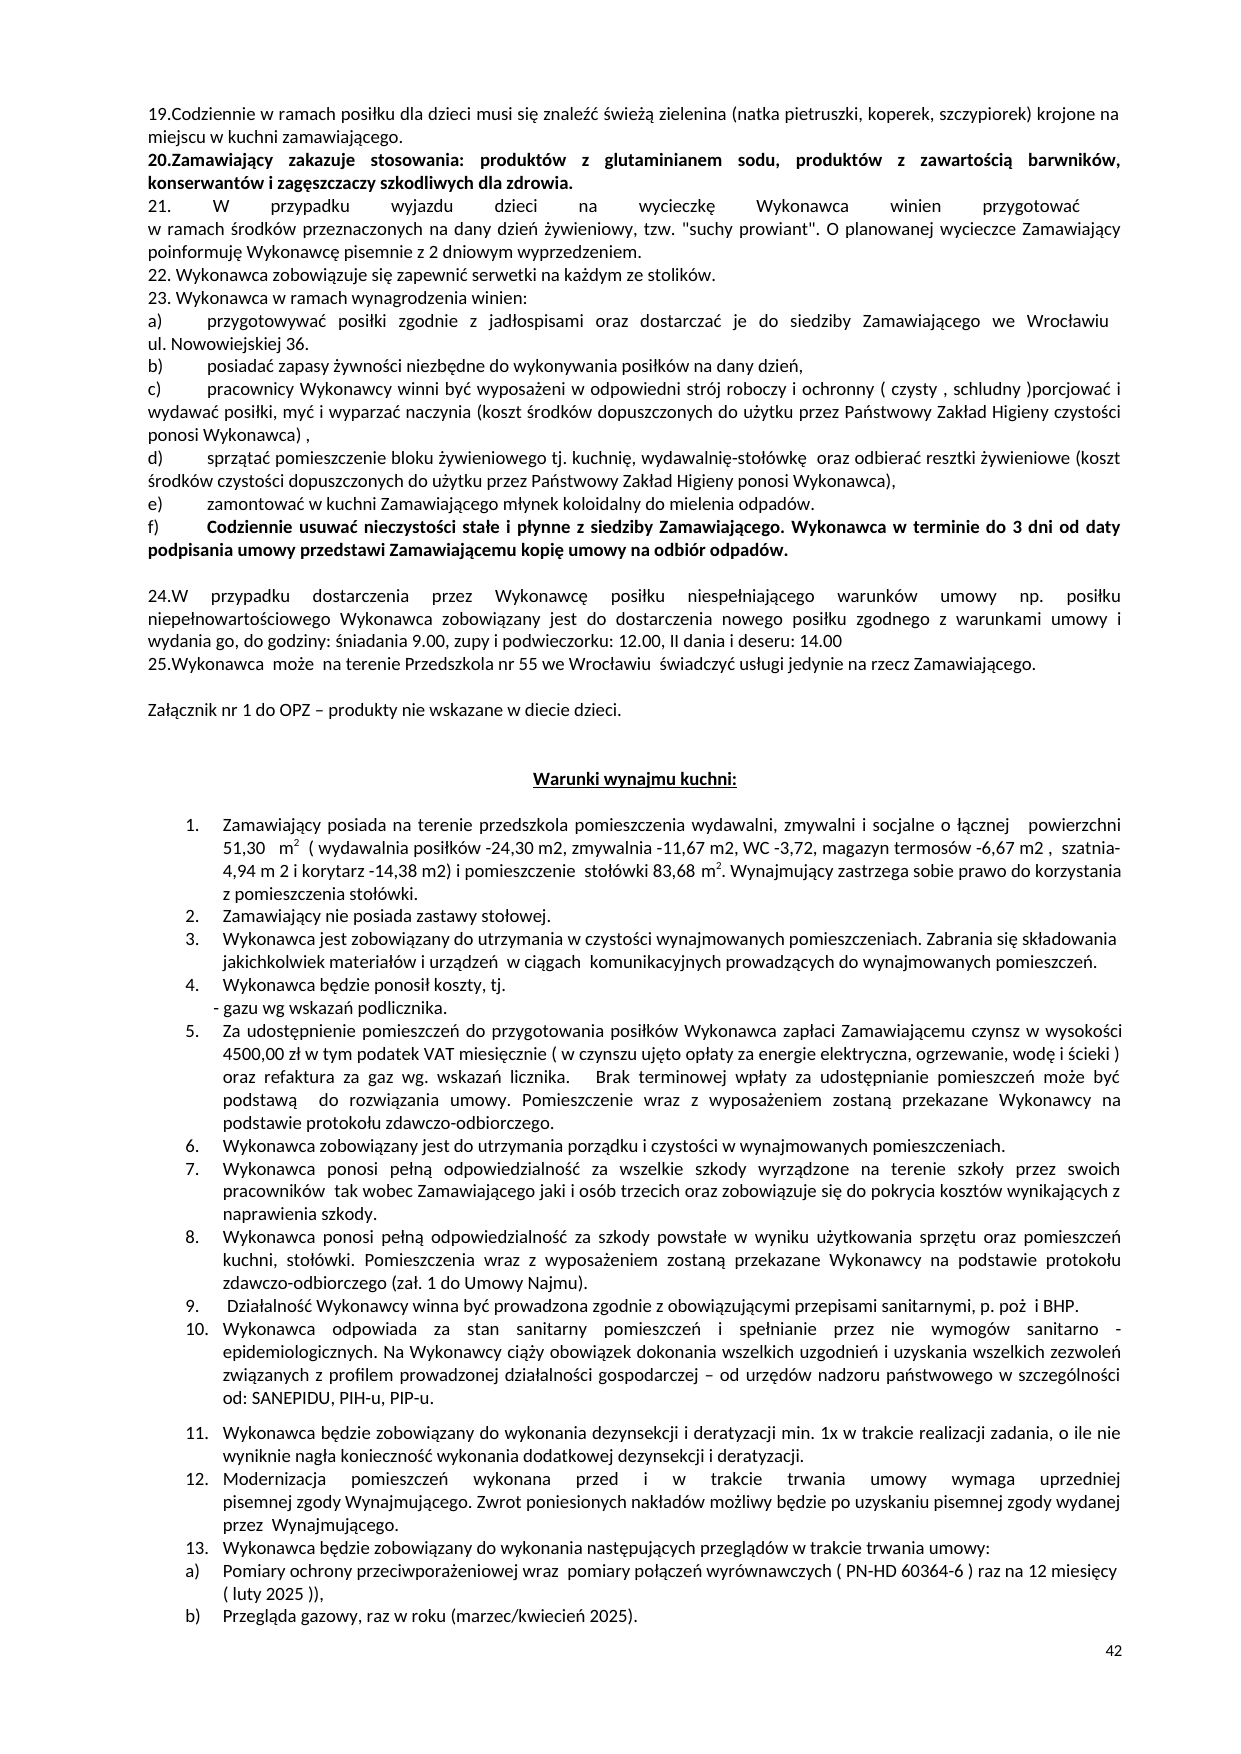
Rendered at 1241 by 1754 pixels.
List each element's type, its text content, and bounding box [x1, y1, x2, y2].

text 24.W przypadku dostarczenia przez Wykonawcę posiłku niespełniającego warunków umowy np. posiłku niepełnowartościowego Wykonawca zobowiązany jest do dostarczenia nowego posiłku zgodnego z warunkami umowy i wydania go, do godziny: śniadania 9.00, zupy i podwieczorku: 12.00, II dania i deseru: 14.00 [148, 584, 1122, 653]
list Wykonawca odpowiada za stan sanitarny pomieszczeń i spełnianie przez nie wymogów sanitarno - epidemiologicznych. Na Wykonawcy ciąży obowiązek dokonania wszelkich uzgodnień i uzyskania wszelkich zezwoleń związanych z profilem prowadzonej działalności gospodarczej – od urzędów nadzoru państwowego w szczególności od: SANEPIDU, PIH-u, PIP-u. [185, 1317, 1122, 1409]
text 19.Codziennie w ramach posiłku dla dzieci musi się znaleźć świeżą zielenina (natka pietruszki, koperek, szczypiorek) krojone na miejscu w kuchni zamawiającego. [148, 103, 1122, 148]
text 23. Wykonawca w ramach wynagrodzenia winien: [148, 286, 1122, 309]
list Modernizacja pomieszczeń wykonana przed i w trakcie trwania umowy wymaga uprzedniej pisemnej zgody Wynajmującego. Zwrot poniesionych nakładów możliwy będzie po uzyskaniu pisemnej zgody wydanej przez Wynajmującego. [185, 1467, 1122, 1536]
text Załącznik nr 1 do OPZ – produkty nie wskazane w diecie dzieci. [148, 698, 1122, 721]
list sprzątać pomieszczenie bloku żywieniowego tj. kuchnię, wydawalnię-stołówkę oraz odbierać resztki żywieniowe (koszt środków czystości dopuszczonych do użytku przez Państwowy Zakład Higieny ponosi Wykonawca), [148, 446, 1122, 492]
text 20.Zamawiający zakazuje stosowania: produktów z glutaminianem sodu, produktów z zawartością barwników, konserwantów i zagęszczaczy szkodliwych dla zdrowia. [148, 148, 1122, 194]
list Wykonawca będzie zobowiązany do wykonania dezynsekcji i deratyzacji min. 1x w trakcie realizacji zadania, o ile nie wyniknie nagła konieczność wykonania dodatkowej dezynsekcji i deratyzacji. [185, 1421, 1122, 1467]
text 22. Wykonawca zobowiązuje się zapewnić serwetki na każdym ze stolików. [148, 263, 1122, 286]
list Za udostępnienie pomieszczeń do przygotowania posiłków Wykonawca zapłaci Zamawiającemu czynsz w wysokości 4500,00 zł w tym podatek VAT miesięcznie ( w czynszu ujęto opłaty za energie elektryczna, ogrzewanie, wodę i ścieki ) oraz refaktura za gaz wg. wskazań licznika. Brak terminowej wpłaty za udostępnianie pomieszczeń może być podstawą do rozwiązania umowy. Pomieszczenie wraz z wyposażeniem zostaną przekazane Wykonawcy na podstawie protokołu zdawczo-odbiorczego. [185, 1019, 1122, 1134]
text 25.Wykonawca może na terenie Przedszkola nr 55 we Wrocławiu świadczyć usługi jedynie na rzecz Zamawiającego. [148, 653, 1122, 676]
text - gazu wg wskazań podlicznika. [192, 996, 1122, 1019]
list Przegląda gazowy, raz w roku (marzec/kwiecień 2025). [185, 1605, 1122, 1628]
list przygotowywać posiłki zgodnie z jadłospisami oraz dostarczać je do siedziby Zamawiającego we Wrocławiu ul. Nowowiejskiej 36. [148, 309, 1122, 355]
list Działalność Wykonawcy winna być prowadzona zgodnie z obowiązującymi przepisami sanitarnymi, p. poż i BHP. [185, 1294, 1122, 1317]
list Wykonawca jest zobowiązany do utrzymania w czystości wynajmowanych pomieszczeniach. Zabrania się składowania jakichkolwiek materiałów i urządzeń w ciągach komunikacyjnych prowadzących do wynajmowanych pomieszczeń. [185, 928, 1122, 973]
list Zamawiający nie posiada zastawy stołowej. [185, 905, 1122, 928]
list Codziennie usuwać nieczystości stałe i płynne z siedziby Zamawiającego. Wykonawca w terminie do 3 dni od daty podpisania umowy przedstawi Zamawiającemu kopię umowy na odbiór odpadów. [148, 515, 1122, 561]
list Wykonawca ponosi pełną odpowiedzialność za szkody powstałe w wyniku użytkowania sprzętu oraz pomieszczeń kuchni, stołówki. Pomieszczenia wraz z wyposażeniem zostaną przekazane Wykonawcy na podstawie protokołu zdawczo-odbiorczego (zał. 1 do Umowy Najmu). [185, 1226, 1122, 1294]
text 21. W przypadku wyjazdu dzieci na wycieczkę Wykonawca winien przygotować w ramach środków przeznaczonych na dany dzień żywieniowy, tzw. "suchy prowiant". O planowanej wycieczce Zamawiający poinformuję Wykonawcę pisemnie z 2 dniowym wyprzedzeniem. [148, 194, 1122, 263]
list Wykonawca będzie zobowiązany do wykonania następujących przeglądów w trakcie trwania umowy: [185, 1536, 1122, 1559]
list Wykonawca będzie ponosił koszty, tj. [185, 973, 1122, 996]
list posiadać zapasy żywności niezbędne do wykonywania posiłków na dany dzień, [148, 355, 1122, 378]
text Warunki wynajmu kuchni: [148, 767, 1122, 790]
list zamontować w kuchni Zamawiającego młynek koloidalny do mielenia odpadów. [148, 492, 1122, 515]
list Wykonawca zobowiązany jest do utrzymania porządku i czystości w wynajmowanych pomieszczeniach. [185, 1134, 1122, 1157]
list pracownicy Wykonawcy winni być wyposażeni w odpowiedni strój roboczy i ochronny ( czysty , schludny )porcjować i wydawać posiłki, myć i wyparzać naczynia (koszt środków dopuszczonych do użytku przez Państwowy Zakład Higieny czystości ponosi Wykonawca) , [148, 378, 1122, 446]
list Zamawiający posiada na terenie przedszkola pomieszczenia wydawalni, zmywalni i socjalne o łącznej powierzchni 51,30 m2 ( wydawalnia posiłków -24,30 m2, zmywalnia -11,67 m2, WC -3,72, magazyn termosów -6,67 m2 , szatnia- 4,94 m 2 i korytarz -14,38 m2) i pomieszczenie stołówki 83,68 m2. Wynajmujący zastrzega sobie prawo do korzystania z pomieszczenia stołówki. [185, 813, 1122, 905]
list Wykonawca ponosi pełną odpowiedzialność za wszelkie szkody wyrządzone na terenie szkoły przez swoich pracowników tak wobec Zamawiającego jaki i osób trzecich oraz zobowiązuje się do pokrycia kosztów wynikających z naprawienia szkody. [185, 1157, 1122, 1226]
list Pomiary ochrony przeciwporażeniowej wraz pomiary połączeń wyrównawczych ( PN-HD 60364-6 ) raz na 12 miesięcy ( luty 2025 )), [185, 1559, 1122, 1605]
